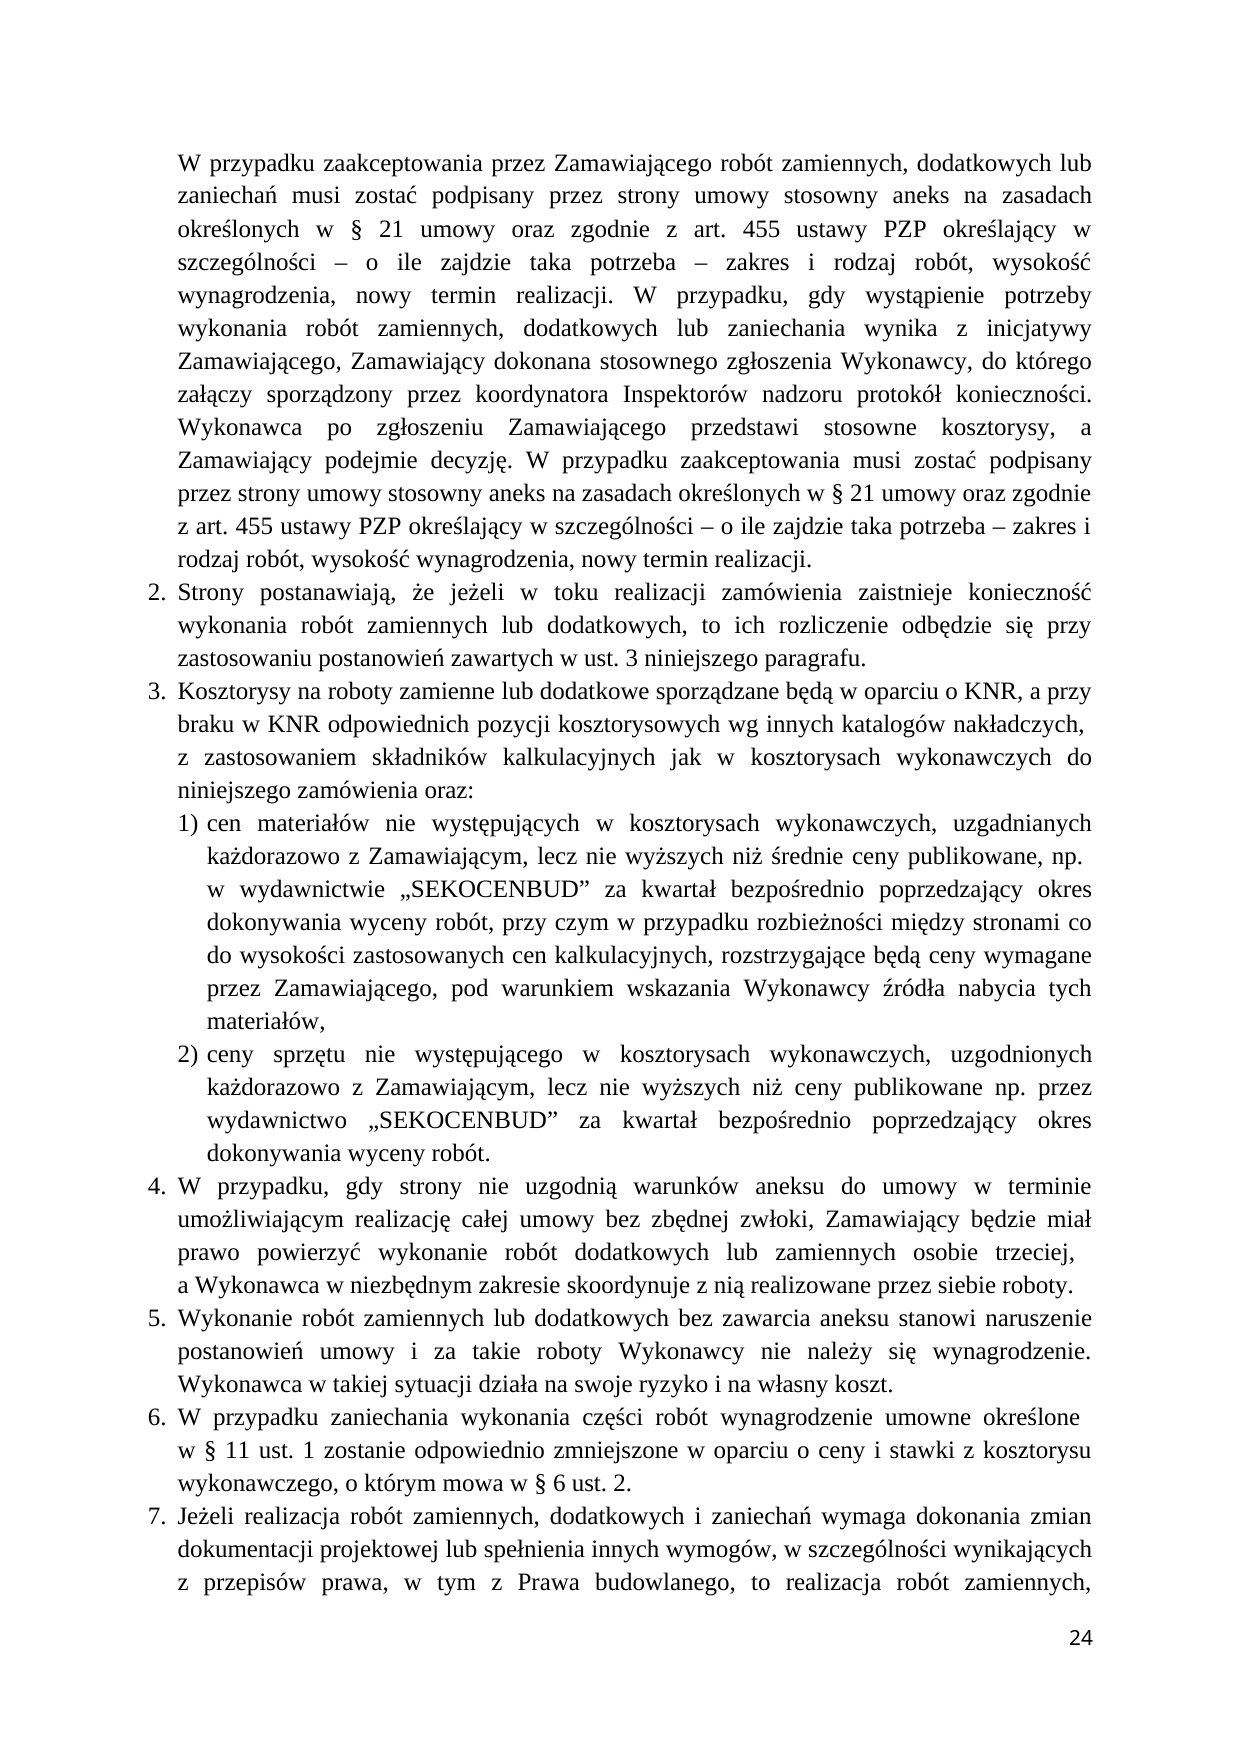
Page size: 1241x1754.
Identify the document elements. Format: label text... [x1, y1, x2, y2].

list Wykonanie robót zamiennych lub dodatkowych bez zawarcia aneksu stanowi naruszenie postanowień umowy i za takie roboty Wykonawcy nie należy się wynagrodzenie. Wykonawca w takiej sytuacji działa na swoje ryzyko i na własny koszt. [148, 1303, 1093, 1398]
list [148, 1501, 1093, 1596]
list W przypadku, gdy strony nie uzgodnią warunków aneksu do umowy w terminie umożliwiającym realizację całej umowy bez zbędnej zwłoki, Zamawiający będzie miał prawo powierzyć wykonanie robót dodatkowych lub zamiennych osobie trzeciej, a Wykonawca w niezbędnym zakresie skoordynuje z nią realizowane przez siebie roboty. [148, 1171, 1093, 1299]
list ceny sprzętu nie występującego w kosztorysach wykonawczych, uzgodnionych każdorazowo z Zamawiającym, lecz nie wyższych niż ceny publikowane np. przez wydawnictwo „SEKOCENBUD” za kwartał bezpośrednio poprzedzający okres dokonywania wyceny robót. [177, 1039, 1093, 1167]
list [148, 148, 1093, 573]
list Kosztorysy na roboty zamienne lub dodatkowe sporządzane będą w oparciu o KNR, a przy braku w KNR odpowiednich pozycji kosztorysowych wg innych katalogów nakładczych, z zastosowaniem składników kalkulacyjnych jak w kosztorysach wykonawczych do niniejszego zamówienia oraz: [148, 676, 1093, 804]
list cen materiałów nie występujących w kosztorysach wykonawczych, uzgadnianych każdorazowo z Zamawiającym, lecz nie wyższych niż średnie ceny publikowane, np. w wydawnictwie „SEKOCENBUD” za kwartał bezpośrednio poprzedzający okres dokonywania wyceny robót, przy czym w przypadku rozbieżności między stronami co do wysokości zastosowanych cen kalkulacyjnych, rozstrzygające będą ceny wymagane przez Zamawiającego, pod warunkiem wskazania Wykonawcy źródła nabycia tych materiałów, [177, 808, 1093, 1035]
list Strony postanawiają, że jeżeli w toku realizacji zamówienia zaistnieje konieczność wykonania robót zamiennych lub dodatkowych, to ich rozliczenie odbędzie się przy zastosowaniu postanowień zawartych w ust. 3 niniejszego paragrafu. [148, 577, 1093, 672]
list W przypadku zaniechania wykonania części robót wynagrodzenie umowne określone w § 11 ust. 1 zostanie odpowiednio zmniejszone w oparciu o ceny i stawki z kosztorysu wykonawczego, o którym mowa w § 6 ust. 2. [148, 1402, 1093, 1497]
